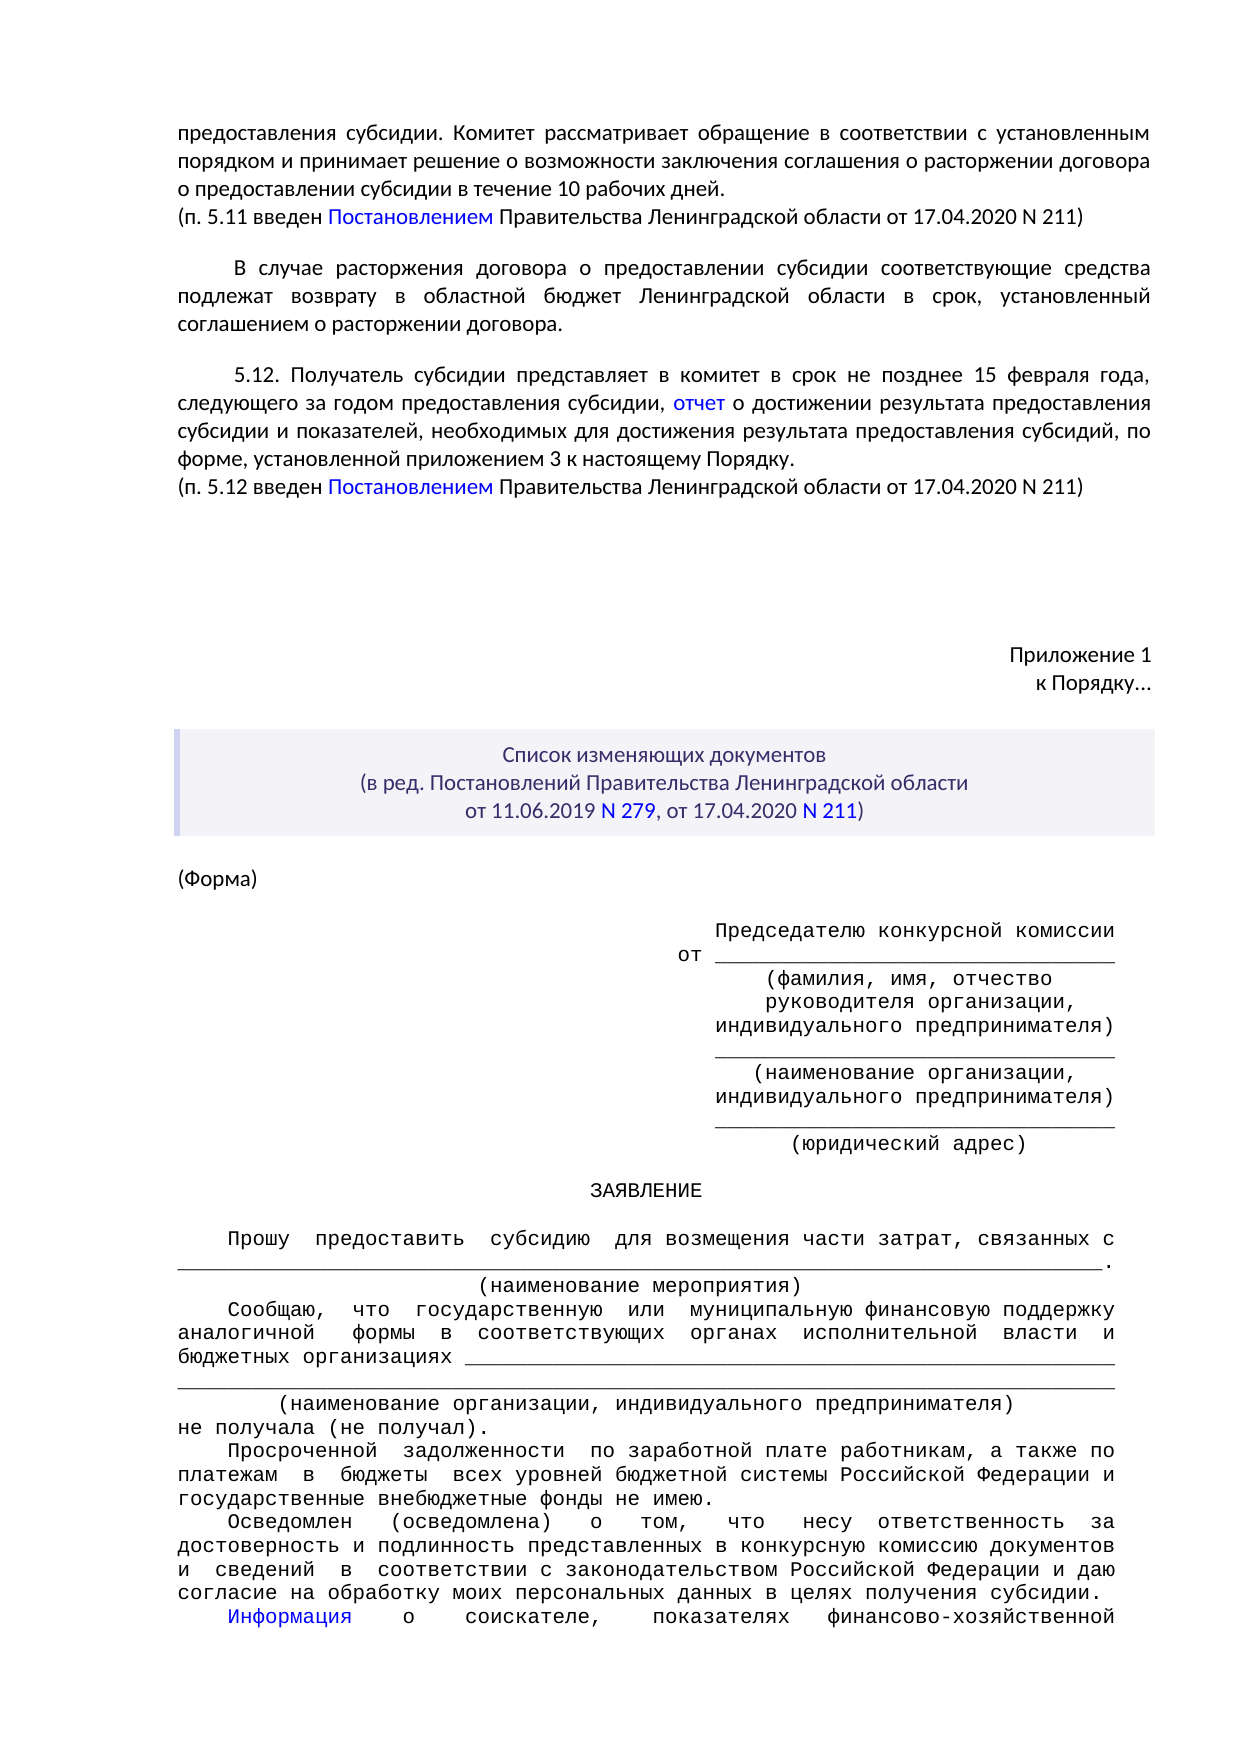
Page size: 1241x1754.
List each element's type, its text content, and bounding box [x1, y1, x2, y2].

text 5.12. Получатель субсидии представляет в комитет в срок не позднее 15 февраля года, следующего за годом предоставления субсидии, отчет о достижении результата предоставления субсидии и показателей, необходимых для достижения результата предоставления субсидий, по форме, установленной приложением 3 к настоящему Порядку. [177, 360, 1152, 472]
text Осведомлен (осведомлена) о том, что несу ответственность за [177, 1511, 1152, 1535]
text ___________________________________________________________________________ [177, 1369, 1152, 1393]
text руководителя организации, [177, 991, 1152, 1015]
text ________________________________ [177, 1038, 1152, 1062]
text аналогичной формы в соответствующих органах исполнительной власти и [177, 1322, 1152, 1346]
text (Форма) [177, 864, 1152, 892]
table_header Список изменяющих документов (в ред. Постановлений Правительства Ленинградской области от 11.06.2019 N 279, от 17.04.2020 N 211) [180, 729, 1149, 836]
text Прошу предоставить субсидию для возмещения части затрат, связанных с [177, 1228, 1152, 1251]
text (п. 5.11 введен Постановлением Правительства Ленинградской области от 17.04.2020 N 211) [177, 202, 1152, 230]
text Сообщаю, что государственную или муниципальную финансовую поддержку [177, 1299, 1152, 1322]
text индивидуального предпринимателя) [177, 1086, 1152, 1109]
text и сведений в соответствии с законодательством Российской Федерации и даю [177, 1559, 1152, 1582]
text ЗАЯВЛЕНИЕ [177, 1180, 1152, 1204]
text (юридический адрес) [177, 1133, 1152, 1157]
text Председателю конкурсной комиссии [177, 920, 1152, 944]
text (фамилия, имя, отчество [177, 968, 1152, 991]
text __________________________________________________________________________. [177, 1251, 1152, 1275]
text Информация о соискателе, показателях финансово-хозяйственной [177, 1606, 1152, 1630]
text (п. 5.12 введен Постановлением Правительства Ленинградской области от 17.04.2020 N 211) [177, 472, 1152, 500]
text согласие на обработку моих персональных данных в целях получения субсидии. [177, 1582, 1152, 1606]
text (наименование мероприятия) [177, 1275, 1152, 1299]
text достоверность и подлинность представленных в конкурсную комиссию документов [177, 1535, 1152, 1559]
text к Порядку... [177, 668, 1152, 696]
text от ________________________________ [177, 944, 1152, 968]
text Просроченной задолженности по заработной плате работникам, а также по [177, 1441, 1152, 1464]
text бюджетных организациях ____________________________________________________ [177, 1346, 1152, 1369]
text (наименование организации, [177, 1062, 1152, 1086]
text платежам в бюджеты всех уровней бюджетной системы Российской Федерации и [177, 1464, 1152, 1488]
text Приложение 1 [177, 640, 1152, 668]
text В случае расторжения договора о предоставлении субсидии соответствующие средства подлежат возврату в областной бюджет Ленинградской области в срок, установленный соглашением о расторжении договора. [177, 253, 1152, 337]
text (наименование организации, индивидуального предпринимателя) [177, 1393, 1152, 1417]
text государственные внебюджетные фонды не имею. [177, 1488, 1152, 1511]
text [177, 118, 1152, 202]
text ________________________________ [177, 1109, 1152, 1133]
text не получала (не получал). [177, 1417, 1152, 1441]
text индивидуального предпринимателя) [177, 1015, 1152, 1038]
